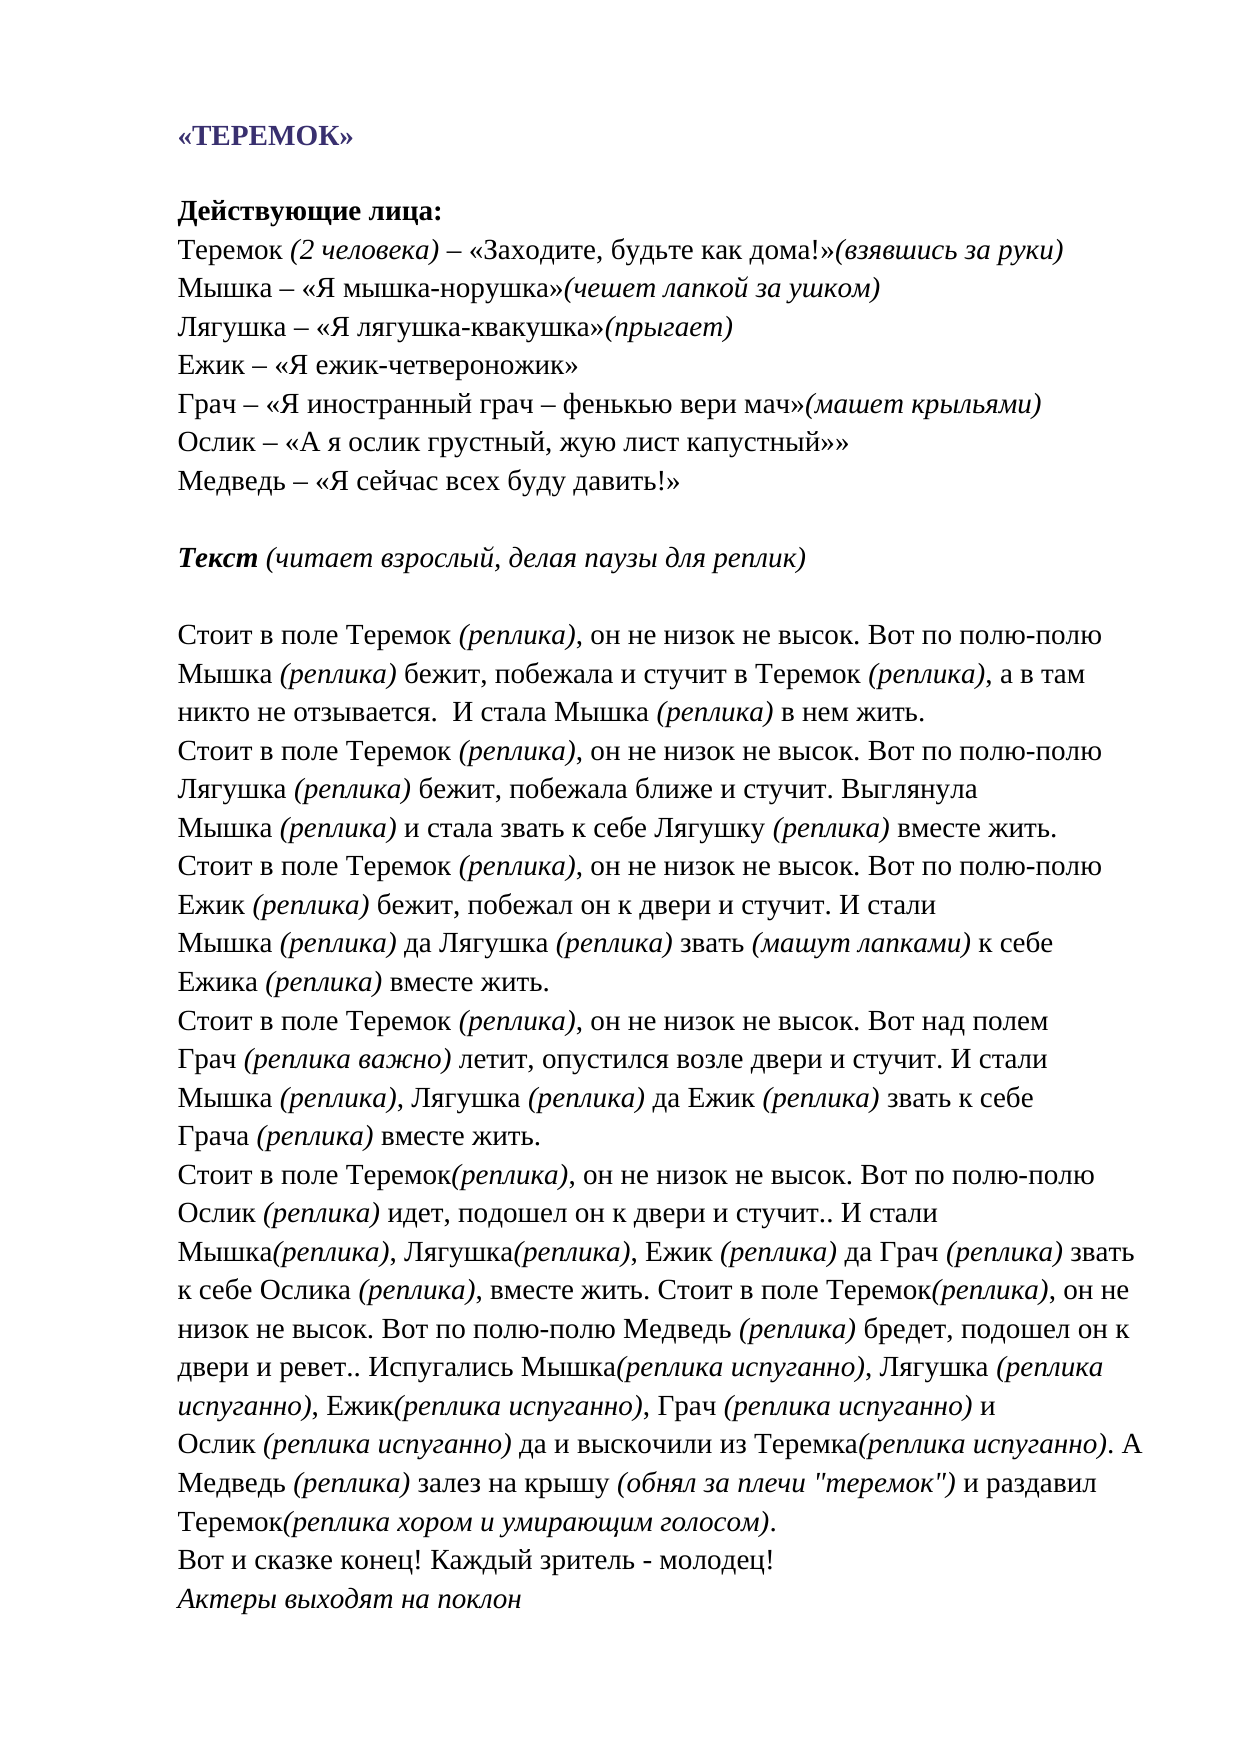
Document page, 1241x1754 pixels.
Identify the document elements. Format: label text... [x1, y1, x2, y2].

text «ТЕРЕМОК» [177, 118, 1152, 152]
text Действующие лица: Теремок (2 человека) – «Заходите, будьте как дома!»(взявшись за руки) Мышка – «Я мышка-норушка»(чешет лапкой за ушком) Лягушка – «Я лягушка-квакушка»(прыгает) Ежик – «Я ежик-четвероножик» Грач – «Я иностранный грач – фенькью вери мач»(машет крыльями) Ослик – «А я ослик грустный, жую лист капустный»» Медведь – «Я сейчас всех буду давить!» Текст (читает взрослый, делая паузы для реплик) Стоит в поле Теремок (реплика), он не низок не высок. Вот по полю-полю Мышка (реплика) бежит, побежала и стучит в Теремок (реплика), а в там никто не отзывается. И стала Мышка (реплика) в нем жить. Стоит в поле Теремок (реплика), он не низок не высок. Вот по полю-полю Лягушка (реплика) бежит, побежала ближе и стучит. Выглянула Мышка (реплика) и стала звать к себе Лягушку (реплика) вместе жить. Стоит в поле Теремок (реплика), он не низок не высок. Вот по полю-полю Ежик (реплика) бежит, побежал он к двери и стучит. И стали Мышка (реплика) да Лягушка (реплика) звать (машут лапками) к себе Ежика (реплика) вместе жить. Стоит в поле Теремок (реплика), он не низок не высок. Вот над полем Грач (реплика важно) летит, опустился возле двери и стучит. И стали Мышка (реплика), Лягушка (реплика) да Ежик (реплика) звать к себе Грача (реплика) вместе жить. Стоит в поле Теремок(реплика), он не низок не высок. Вот по полю-полю Ослик (реплика) идет, подошел он к двери и стучит.. И стали Мышка(реплика), Лягушка(реплика), Ежик (реплика) да Грач (реплика) звать к себе Ослика (реплика), вместе жить. Стоит в поле Теремок(реплика), он не низок не высок. Вот по полю-полю Медведь (реплика) бредет, подошел он к двери и ревет.. Испугались Мышка(реплика испуганно), Лягушка (реплика испуганно), Ежик(реплика испуганно), Грач (реплика испуганно) и Ослик (реплика испуганно) да и выскочили из Теремка(реплика испуганно). А Медведь (реплика) залез на крышу (обнял за плечи "теремок") и раздавил Теремок(реплика хором и умирающим голосом). Вот и сказке конец! Каждый зритель - молодец! Актеры выходят на поклон [177, 155, 1152, 1614]
